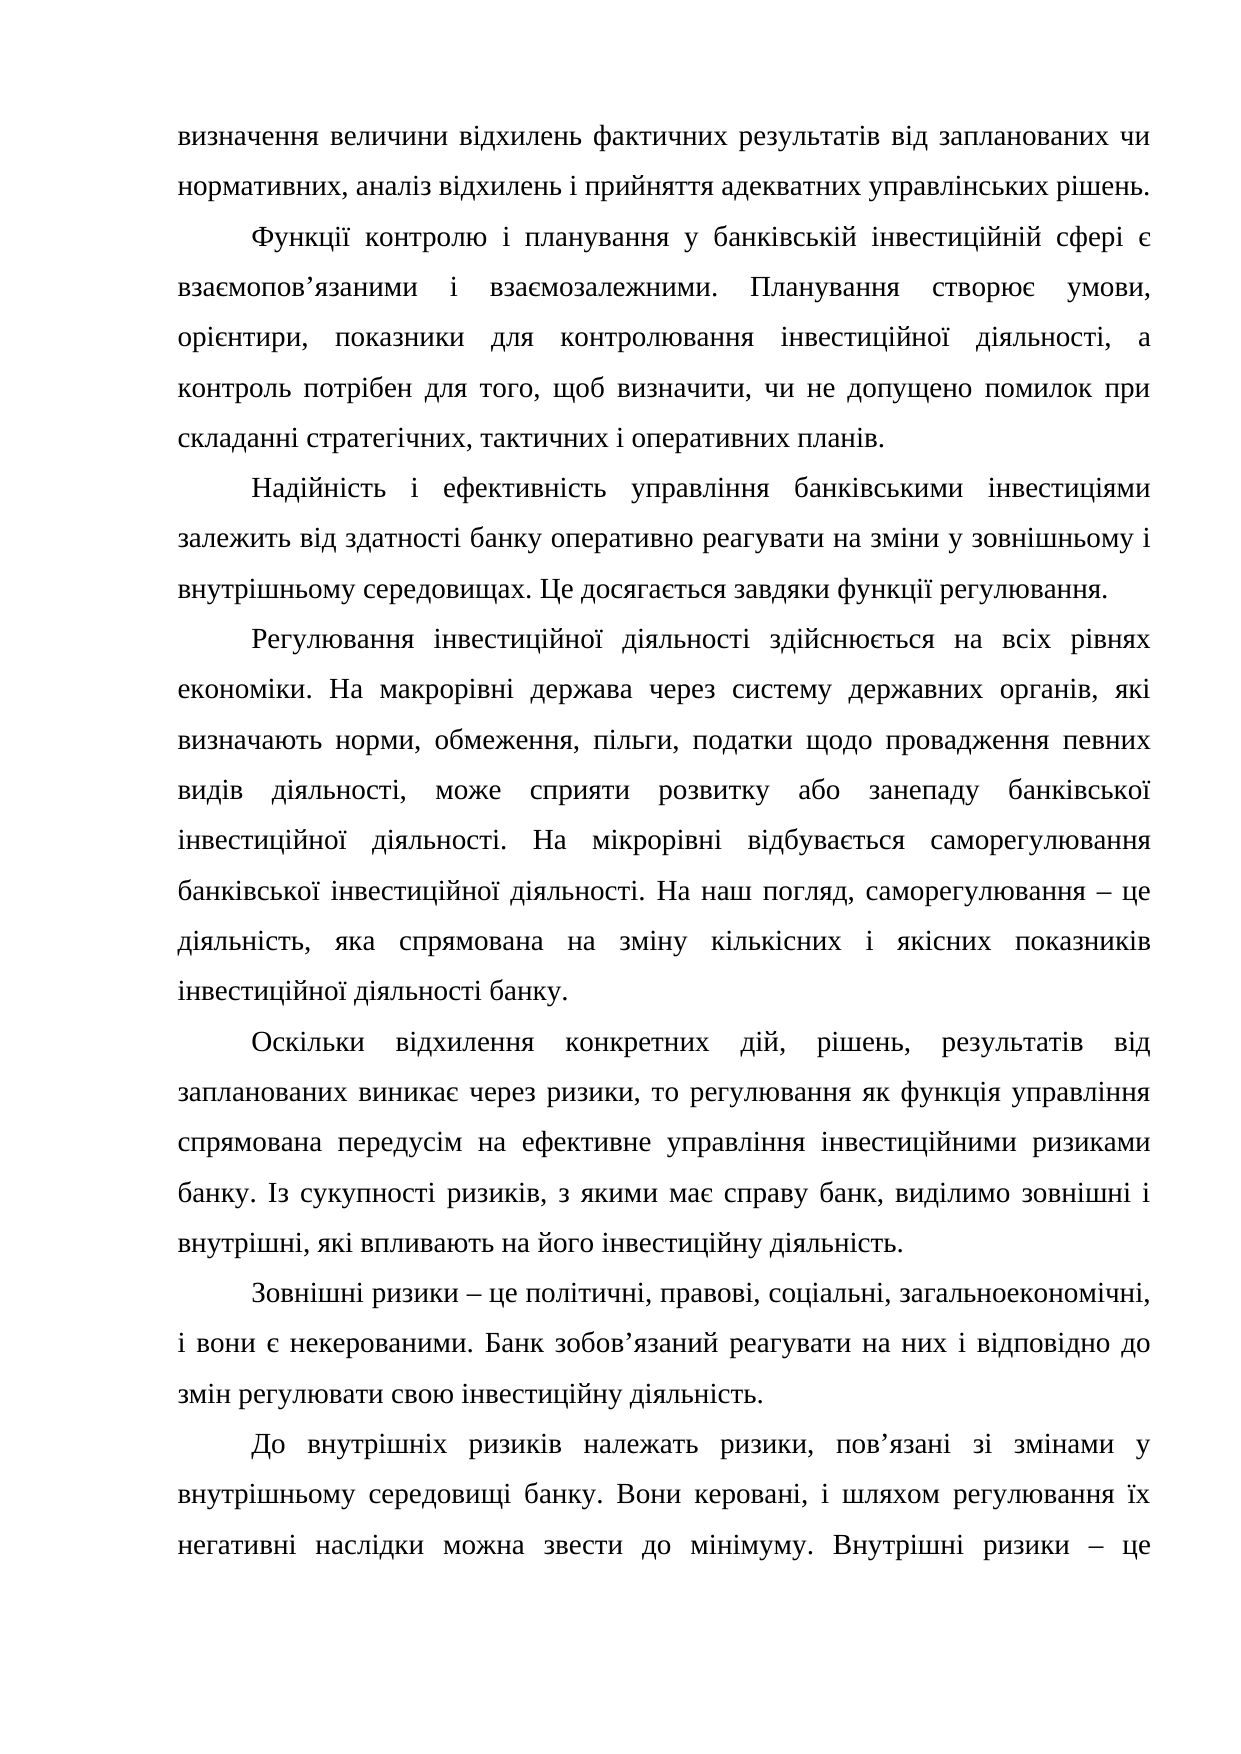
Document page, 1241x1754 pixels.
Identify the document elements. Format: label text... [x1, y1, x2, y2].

text Оскільки відхилення конкретних дій, рішень, результатів від запланованих виникає через ризики, то регулювання як функція управління спрямована передусім на ефективне управління інвестиційними ризиками банку. Із сукупності ризиків, з якими має справу банк, виділимо зовнішні і внутрішні, які впливають на його інвестиційну діяльність. [177, 1024, 1152, 1258]
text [177, 118, 1152, 202]
text Надійність і ефективність управління банківськими інвестиціями залежить від здатності банку оперативно реагувати на зміни у зовнішньому і внутрішньому середовищах. Це досягається завдяки функції регулювання. [177, 470, 1152, 604]
text Зовнішні ризики – це політичні, правові, соціальні, загальноекономічні, і вони є некерованими. Банк зобов’язаний реагувати на них і відповідно до змін регулювати свою інвестиційну діяльність. [177, 1275, 1152, 1409]
text Регулювання інвестиційної діяльності здійснюється на всіх рівнях економіки. На макрорівні держава через систему державних органів, які визначають норми, обмеження, пільги, податки щодо провадження певних видів діяльності, може сприяти розвитку або занепаду банківської інвестиційної діяльності. На мікрорівні відбувається саморегулювання банківської інвестиційної діяльності. На наш погляд, саморегулювання – це діяльність, яка спрямована на зміну кількісних і якісних показників інвестиційної діяльності банку. [177, 621, 1152, 1007]
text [177, 1426, 1152, 1560]
text Функції контролю і планування у банківській інвестиційній сфері є взаємопов’язаними і взаємозалежними. Планування створює умови, орієнтири, показники для контролювання інвестиційної діяльності, а контроль потрібен для того, щоб визначити, чи не допущено помилок при складанні стратегічних, тактичних і оперативних планів. [177, 219, 1152, 453]
